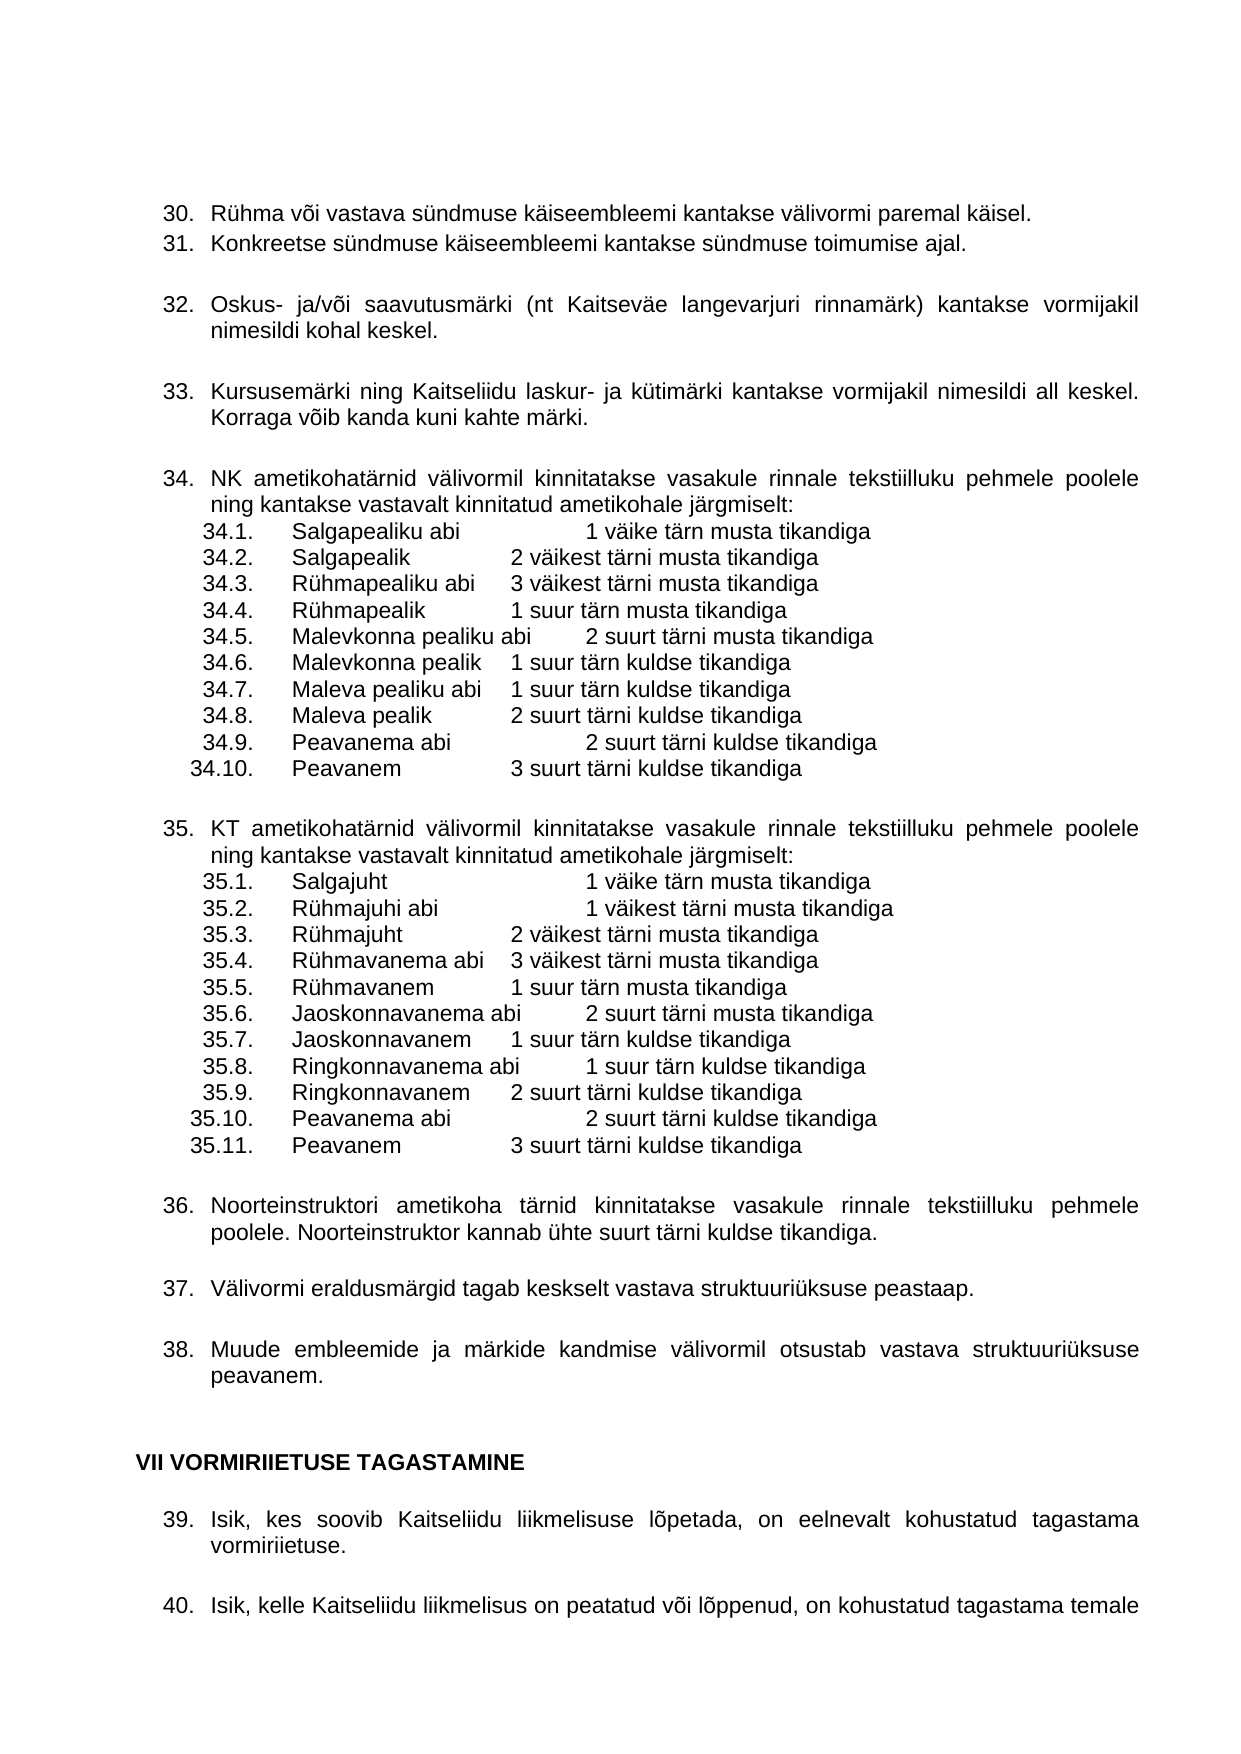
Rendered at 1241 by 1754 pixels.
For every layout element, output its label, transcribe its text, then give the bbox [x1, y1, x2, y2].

list NK ametikohatärnid välivormil kinnitatakse vasakule rinnale tekstiilluku pehmele poolele ning kantakse vastavalt kinnitatud ametikohale järgmiselt: [194, 465, 1140, 518]
list Isik, kes soovib Kaitseliidu liikmelisuse lõpetada, on eelnevalt kohustatud tagastama vormiriietuse. [194, 1506, 1140, 1558]
list Rühma või vastava sündmuse käiseembleemi kantakse välivormi paremal käisel. [194, 200, 1140, 226]
list Rühmavanem 1 suur tärn musta tikandiga [253, 973, 1140, 1000]
list Kursusemärki ning Kaitseliidu laskur- ja kütimärki kantakse vormijakil nimesildi all keskel. Korraga võib kanda kuni kahte märki. [194, 378, 1140, 431]
list Oskus- ja/või saavutusmärki (nt Kaitseväe langevarjuri rinnamärk) kantakse vormijakil nimesildi kohal keskel. [194, 291, 1140, 344]
list Välivormi eraldusmärgid tagab keskselt vastava struktuuriüksuse peastaap. [194, 1275, 1140, 1302]
text VII VORMIRIIETUSE TAGASTAMINE [135, 1449, 1140, 1476]
list Rühmapealiku abi 3 väikest tärni musta tikandiga [253, 570, 1140, 597]
list KT ametikohatärnid välivormil kinnitatakse vasakule rinnale tekstiilluku pehmele poolele ning kantakse vastavalt kinnitatud ametikohale järgmiselt: [194, 815, 1140, 868]
list Malevkonna pealik 1 suur tärn kuldse tikandiga [253, 649, 1140, 676]
list Jaoskonnavanem 1 suur tärn kuldse tikandiga [253, 1026, 1140, 1053]
list Rühmavanema abi 3 väikest tärni musta tikandiga [253, 947, 1140, 973]
list Rühmapealik 1 suur tärn musta tikandiga [253, 597, 1140, 623]
list Konkreetse sündmuse käiseembleemi kantakse sündmuse toimumise ajal. [194, 230, 1140, 257]
list Peavanem 3 suurt tärni kuldse tikandiga [253, 1132, 1140, 1158]
list Jaoskonnavanema abi 2 suurt tärni musta tikandiga [253, 1000, 1140, 1026]
list Salgajuht 1 väike tärn musta tikandiga [253, 868, 1140, 894]
list Rühmajuhi abi 1 väikest tärni musta tikandiga [253, 894, 1140, 921]
list Peavanema abi 2 suurt tärni kuldse tikandiga [253, 1105, 1140, 1132]
list Peavanem 3 suurt tärni kuldse tikandiga [253, 755, 1140, 781]
list Salgapealiku abi 1 väike tärn musta tikandiga [253, 518, 1140, 544]
list Maleva pealik 2 suurt tärni kuldse tikandiga [253, 702, 1140, 728]
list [194, 1592, 1140, 1618]
list Ringkonnavanem 2 suurt tärni kuldse tikandiga [253, 1079, 1140, 1105]
list Peavanema abi 2 suurt tärni kuldse tikandiga [253, 728, 1140, 755]
list Noorteinstruktori ametikoha tärnid kinnitatakse vasakule rinnale tekstiilluku pehmele poolele. Noorteinstruktor kannab ühte suurt tärni kuldse tikandiga. [194, 1192, 1140, 1245]
list Salgapealik 2 väikest tärni musta tikandiga [253, 544, 1140, 570]
list Malevkonna pealiku abi 2 suurt tärni musta tikandiga [253, 623, 1140, 649]
list Rühmajuht 2 väikest tärni musta tikandiga [253, 921, 1140, 947]
list Ringkonnavanema abi 1 suur tärn kuldse tikandiga [253, 1053, 1140, 1079]
list Maleva pealiku abi 1 suur tärn kuldse tikandiga [253, 676, 1140, 702]
list Muude embleemide ja märkide kandmise välivormil otsustab vastava struktuuriüksuse peavanem. [194, 1336, 1140, 1389]
